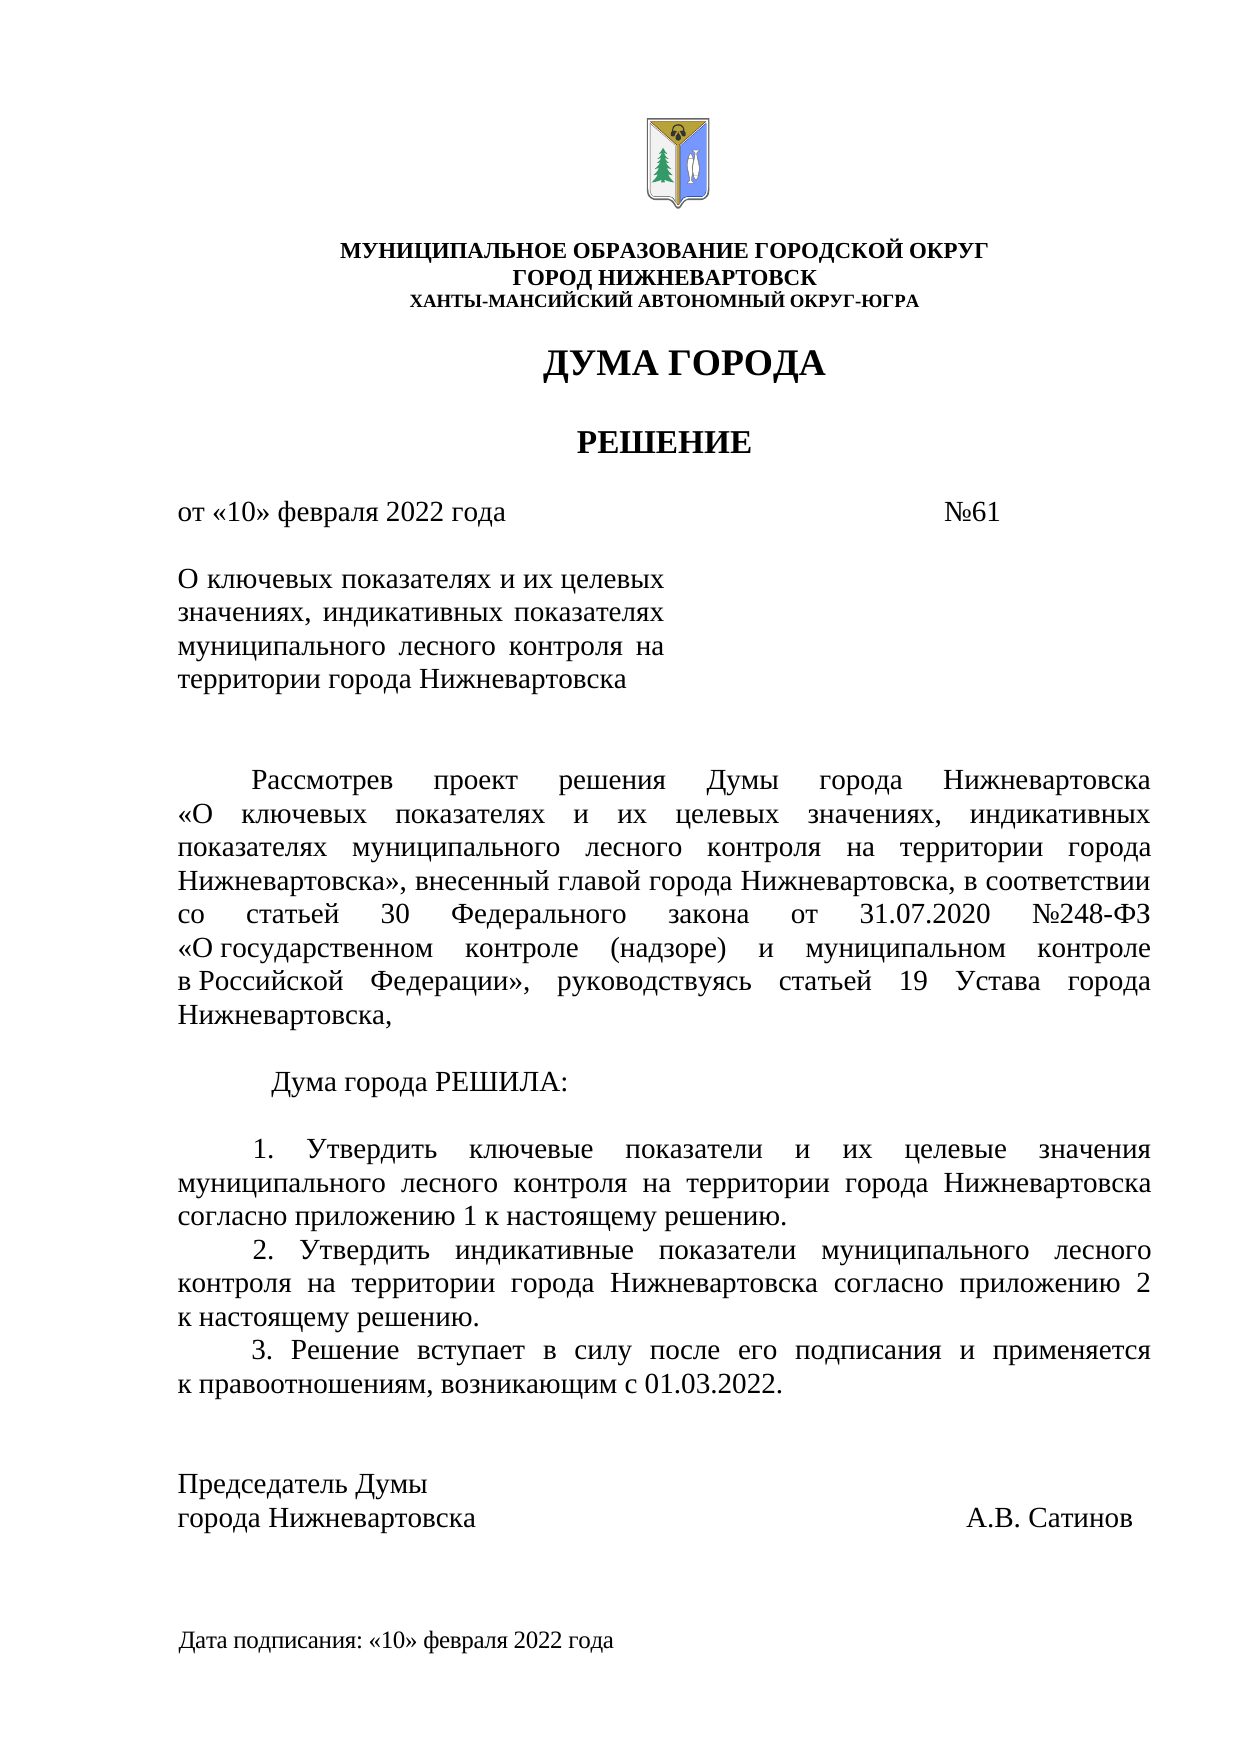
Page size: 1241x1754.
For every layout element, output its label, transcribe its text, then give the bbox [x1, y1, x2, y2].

text от «10» февраля 2022 года №61 [177, 494, 1152, 527]
text Председатель Думы [177, 1467, 1152, 1500]
text ДУМА ГОРОДА [177, 341, 1152, 384]
text города Нижневартовска А.В. Сатинов [177, 1500, 1152, 1534]
text Дума города РЕШИЛА: [177, 1064, 1152, 1098]
text 1. Утвердить ключевые показатели и их целевые значения муниципального лесного контроля на территории города Нижневартовска согласно приложению 1 к настоящему решению. [177, 1131, 1152, 1232]
text Дата подписания: «10» февраля 2022 года [178, 1625, 758, 1653]
text 3. Решение вступает в силу после его подписания и применяется к правоотношениям, возникающим с 01.03.2022. [177, 1332, 1152, 1399]
text Рассмотрев проект решения Думы города Нижневартовска «О ключевых показателях и их целевых значениях, индикативных показателях муниципального лесного контроля на территории города Нижневартовска», внесенный главой города Нижневартовска, в соответствии со статьей 30 Федерального закона от 31.07.2020 №248-ФЗ «О государственном контроле (надзоре) и муниципальном контроле в Российской Федерации», руководствуясь статьей 19 Устава города Нижневартовска, [177, 762, 1152, 1031]
text 2. Утвердить индикативные показатели муниципального лесного контроля на территории города Нижневартовска согласно приложению 2 к настоящему решению. [177, 1232, 1152, 1332]
text МУНИЦИПАЛЬНОЕ ОБРАЗОВАНИЕ ГОРОДСКОЙ ОКРУГ [177, 237, 1152, 264]
text О ключевых показателях и их целевых значениях, индикативных показателях муниципального лесного контроля на территории города Нижневартовска [177, 561, 664, 695]
text ХАНТЫ-МАНСИЙСКИЙ АВТОНОМНЫЙ ОКРУГ-ЮГРА [177, 290, 1152, 312]
text РЕШЕНИЕ [177, 422, 1152, 460]
text ГОРОД НИЖНЕВАРТОВСК [177, 264, 1152, 290]
